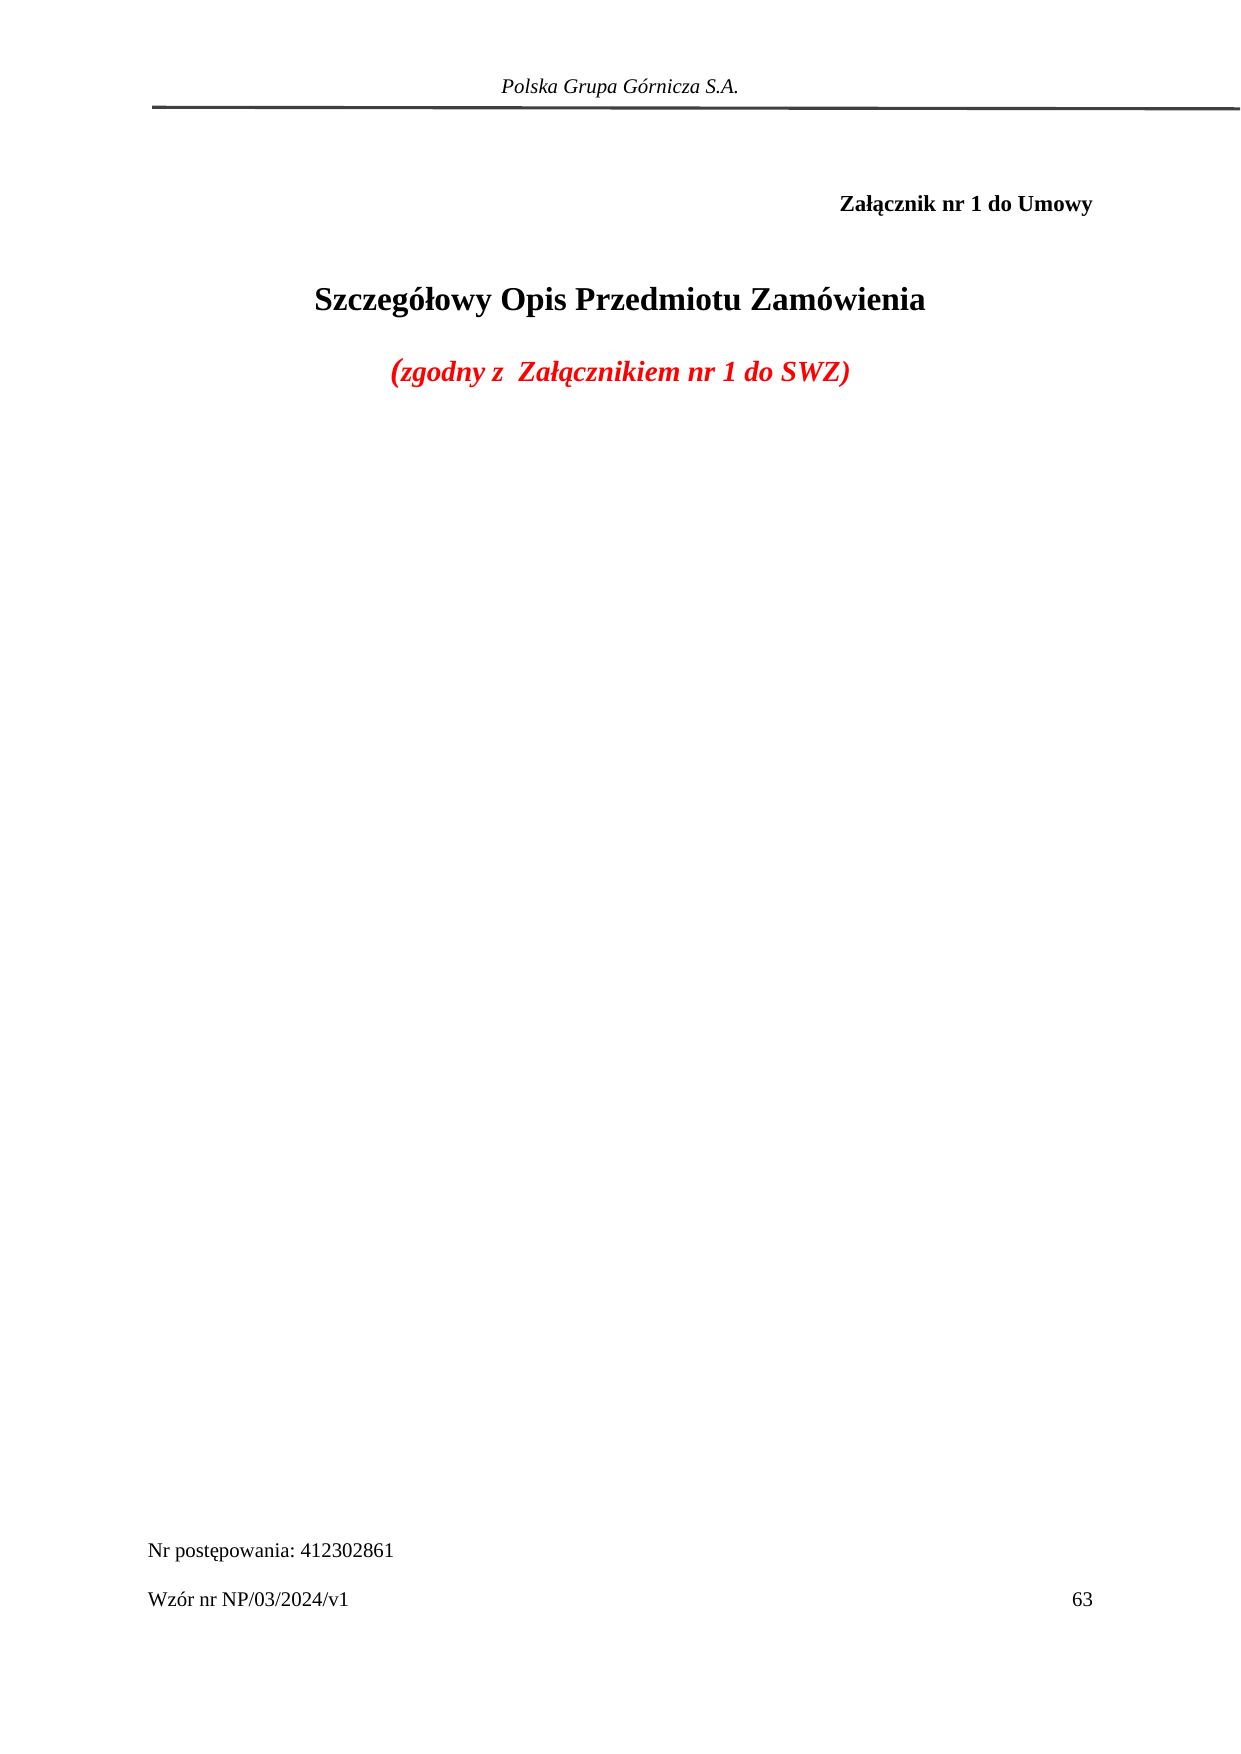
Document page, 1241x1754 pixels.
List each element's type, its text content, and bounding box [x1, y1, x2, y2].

text (zgodny z Załącznikiem nr 1 do SWZ) [148, 317, 1093, 389]
text Szczegółowy Opis Przedmiotu Zamówienia [148, 279, 1093, 317]
text Załącznik nr 1 do Umowy [148, 190, 1093, 217]
